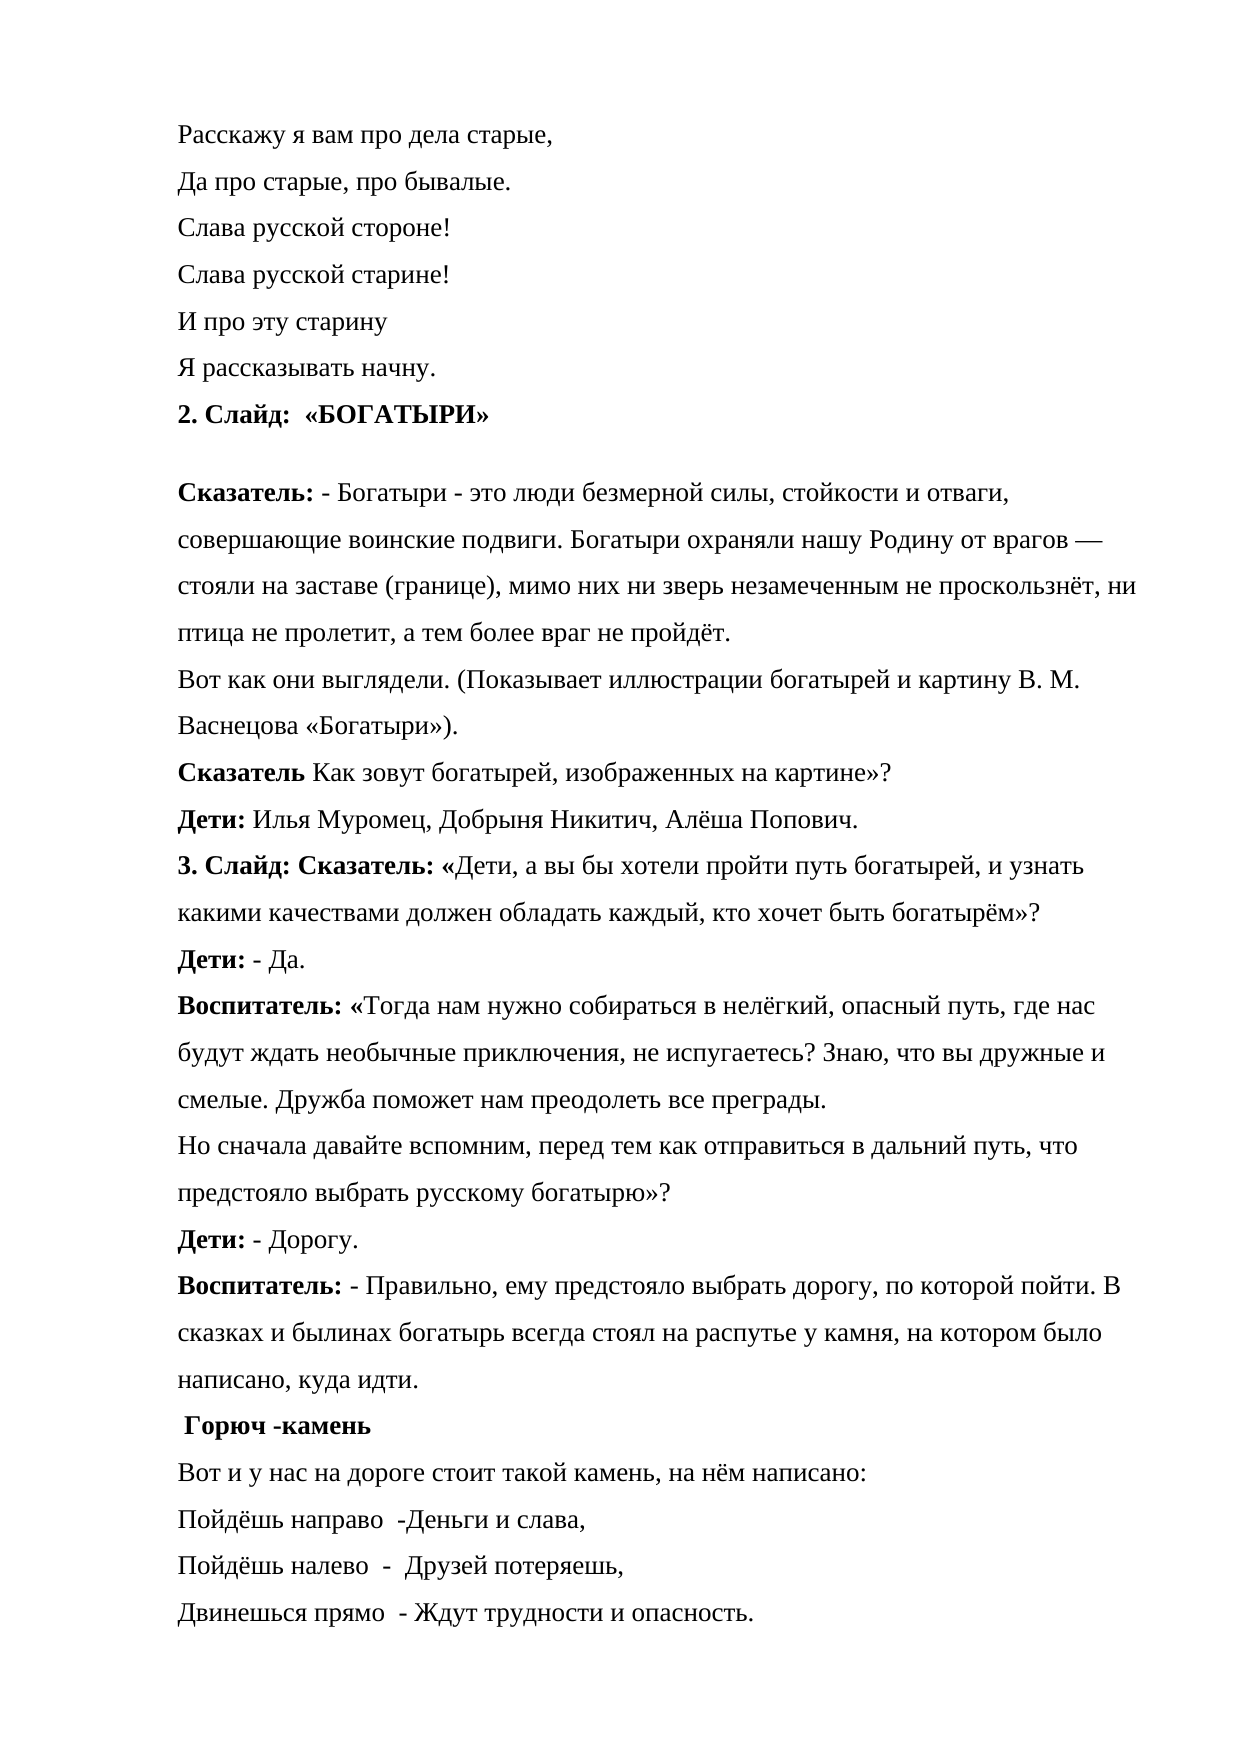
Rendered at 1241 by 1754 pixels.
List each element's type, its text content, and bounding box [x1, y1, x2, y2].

text Слава русской стороне! Слава русской старине! И про эту старину Я рассказывать начну. [177, 211, 1152, 383]
text Сказатель: - Богатыри - это люди безмерной силы, стойкости и отваги, совершающие воинские подвиги. Богатыри охраняли нашу Родину от врагов — стояли на заставе (границе), мимо них ни зверь незамеченным не проскользнёт, ни птица не пролетит, а тем более враг не пройдёт. [177, 476, 1152, 647]
text Пойдёшь направо -Деньги и слава, Пойдёшь налево - Друзей потеряешь, Двинешься прямо - Ждут трудности и опасность. [177, 1503, 1152, 1627]
text Расскажу я вам про дела старые, Да про старые, про бывалые. [177, 118, 1152, 196]
text 3. Слайд: Сказатель: «Дети, а вы бы хотели пройти путь богатырей, и узнать какими качествами должен обладать каждый, кто хочет быть богатырём»? [177, 849, 1152, 927]
text Дети: - Дорогу. [177, 1223, 1152, 1254]
text Дети: - Да. [177, 943, 1152, 974]
text Вот как они выглядели. (Показывает иллюстрации богатырей и картину В. М. Васнецова «Богатыри»). [177, 663, 1152, 741]
text 2. Слайд: «БОГАТЫРИ» [177, 398, 1152, 429]
text Воспитатель: «Тогда нам нужно собираться в нелёгкий, опасный путь, где нас будут ждать необычные приключения, не испугаетесь? Знаю, что вы дружные и смелые. Дружба поможет нам преодолеть все преграды. Но сначала давайте вспомним, перед тем как отправиться в дальний путь, что предстояло выбрать русскому богатырю»? [177, 989, 1152, 1207]
text Дети: Илья Муромец, Добрыня Никитич, Алёша Попович. [177, 803, 1152, 834]
text Вот и у нас на дороге стоит такой камень, на нём написано: [177, 1456, 1152, 1487]
text Горюч -камень [177, 1409, 1152, 1441]
text Воспитатель: - Правильно, ему предстояло выбрать дорогу, по которой пойти. В сказках и былинах богатырь всегда стоял на распутье у камня, на котором было написано, куда идти. [177, 1269, 1152, 1394]
text Сказатель Как зовут богатырей, изображенных на картине»? [177, 756, 1152, 787]
